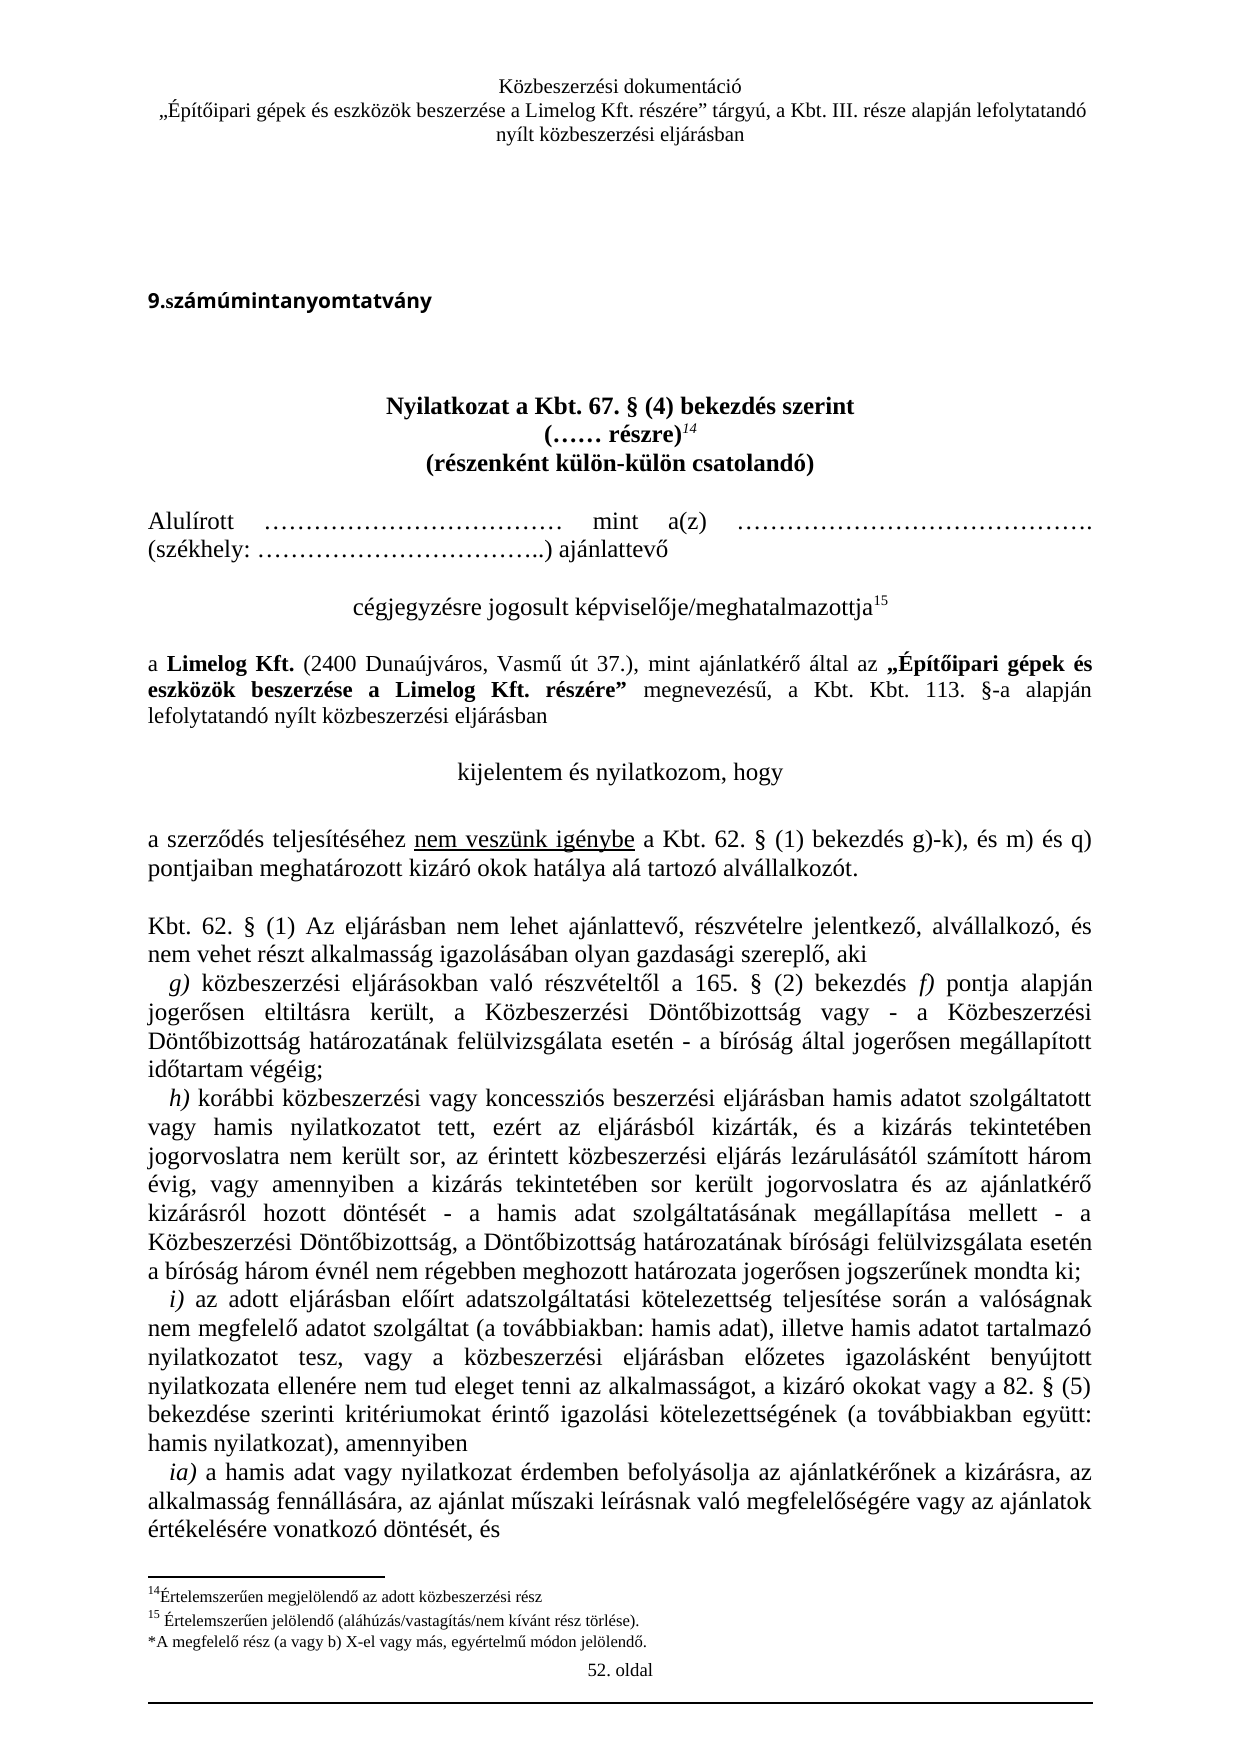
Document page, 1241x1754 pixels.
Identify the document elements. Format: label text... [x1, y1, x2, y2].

text (részenként külön-külön csatolandó) [148, 448, 1093, 477]
text i) az adott eljárásban előírt adatszolgáltatási kötelezettség teljesítése során a valóságnak nem megfelelő adatot szolgáltat (a továbbiakban: hamis adat), illetve hamis adatot tartalmazó nyilatkozatot tesz, vagy a közbeszerzési eljárásban előzetes igazolásként benyújtott nyilatkozata ellenére nem tud eleget tenni az alkalmasságot, a kizáró okokat vagy a 82. § (5) bekezdése szerinti kritériumokat érintő igazolási kötelezettségének (a továbbiakban együtt: hamis nyilatkozat), amennyiben [148, 1284, 1093, 1457]
text ia) a hamis adat vagy nyilatkozat érdemben befolyásolja az ajánlatkérőnek a kizárásra, az alkalmasság fennállására, az ajánlat műszaki leírásnak való megfelelőségére vagy az ajánlatok értékelésére vonatkozó döntését, és [148, 1457, 1093, 1543]
text 9.számúmintanyomtatvány [148, 286, 1093, 314]
text Kbt. 62. § (1) Az eljárásban nem lehet ajánlattevő, részvételre jelentkező, alvállalkozó, és nem vehet részt alkalmasság igazolásában olyan gazdasági szereplő, aki [148, 911, 1093, 968]
text (…… részre) [148, 419, 1093, 448]
text Alulírott ……………………………… mint a(z) ……………………………………. (székhely: ……………………………..) ajánlattevő [148, 506, 1093, 563]
text kijelentem és nyilatkozom, hogy [148, 757, 1093, 786]
text Nyilatkozat a Kbt. 67. § (4) bekezdés szerint [148, 391, 1093, 419]
text h) korábbi közbeszerzési vagy koncessziós beszerzési eljárásban hamis adatot szolgáltatott vagy hamis nyilatkozatot tett, ezért az eljárásból kizárták, és a kizárás tekintetében jogorvoslatra nem került sor, az érintett közbeszerzési eljárás lezárulásától számított három évig, vagy amennyiben a kizárás tekintetében sor került jogorvoslatra és az ajánlatkérő kizárásról hozott döntését - a hamis adat szolgáltatásának megállapítása mellett - a Közbeszerzési Döntőbizottság, a Döntőbizottság határozatának bírósági felülvizsgálata esetén a bíróság három évnél nem régebben meghozott határozata jogerősen jogszerűnek mondta ki; [148, 1083, 1093, 1284]
text g) közbeszerzési eljárásokban való részvételtől a 165. § (2) bekezdés f) pontja alapján jogerősen eltiltásra került, a Közbeszerzési Döntőbizottság vagy - a Közbeszerzési Döntőbizottság határozatának felülvizsgálata esetén - a bíróság által jogerősen megállapított időtartam végéig; [148, 968, 1093, 1083]
text cégjegyzésre jogosult képviselője/meghatalmazottja [148, 592, 1093, 621]
text a szerződés teljesítéséhez nem veszünk igénybe a Kbt. 62. § (1) bekezdés g)-k), és m) és q) pontjaiban meghatározott kizáró okok hatálya alá tartozó alvállalkozót. [148, 824, 1093, 882]
text a Limelog Kft. (2400 Dunaújváros, Vasmű út 37.), mint ajánlatkérő által az „Építőipari gépek és eszközök beszerzése a Limelog Kft. részére” megnevezésű, a Kbt. Kbt. 113. §-a alapján lefolytatandó nyílt közbeszerzési eljárásban [148, 649, 1093, 729]
